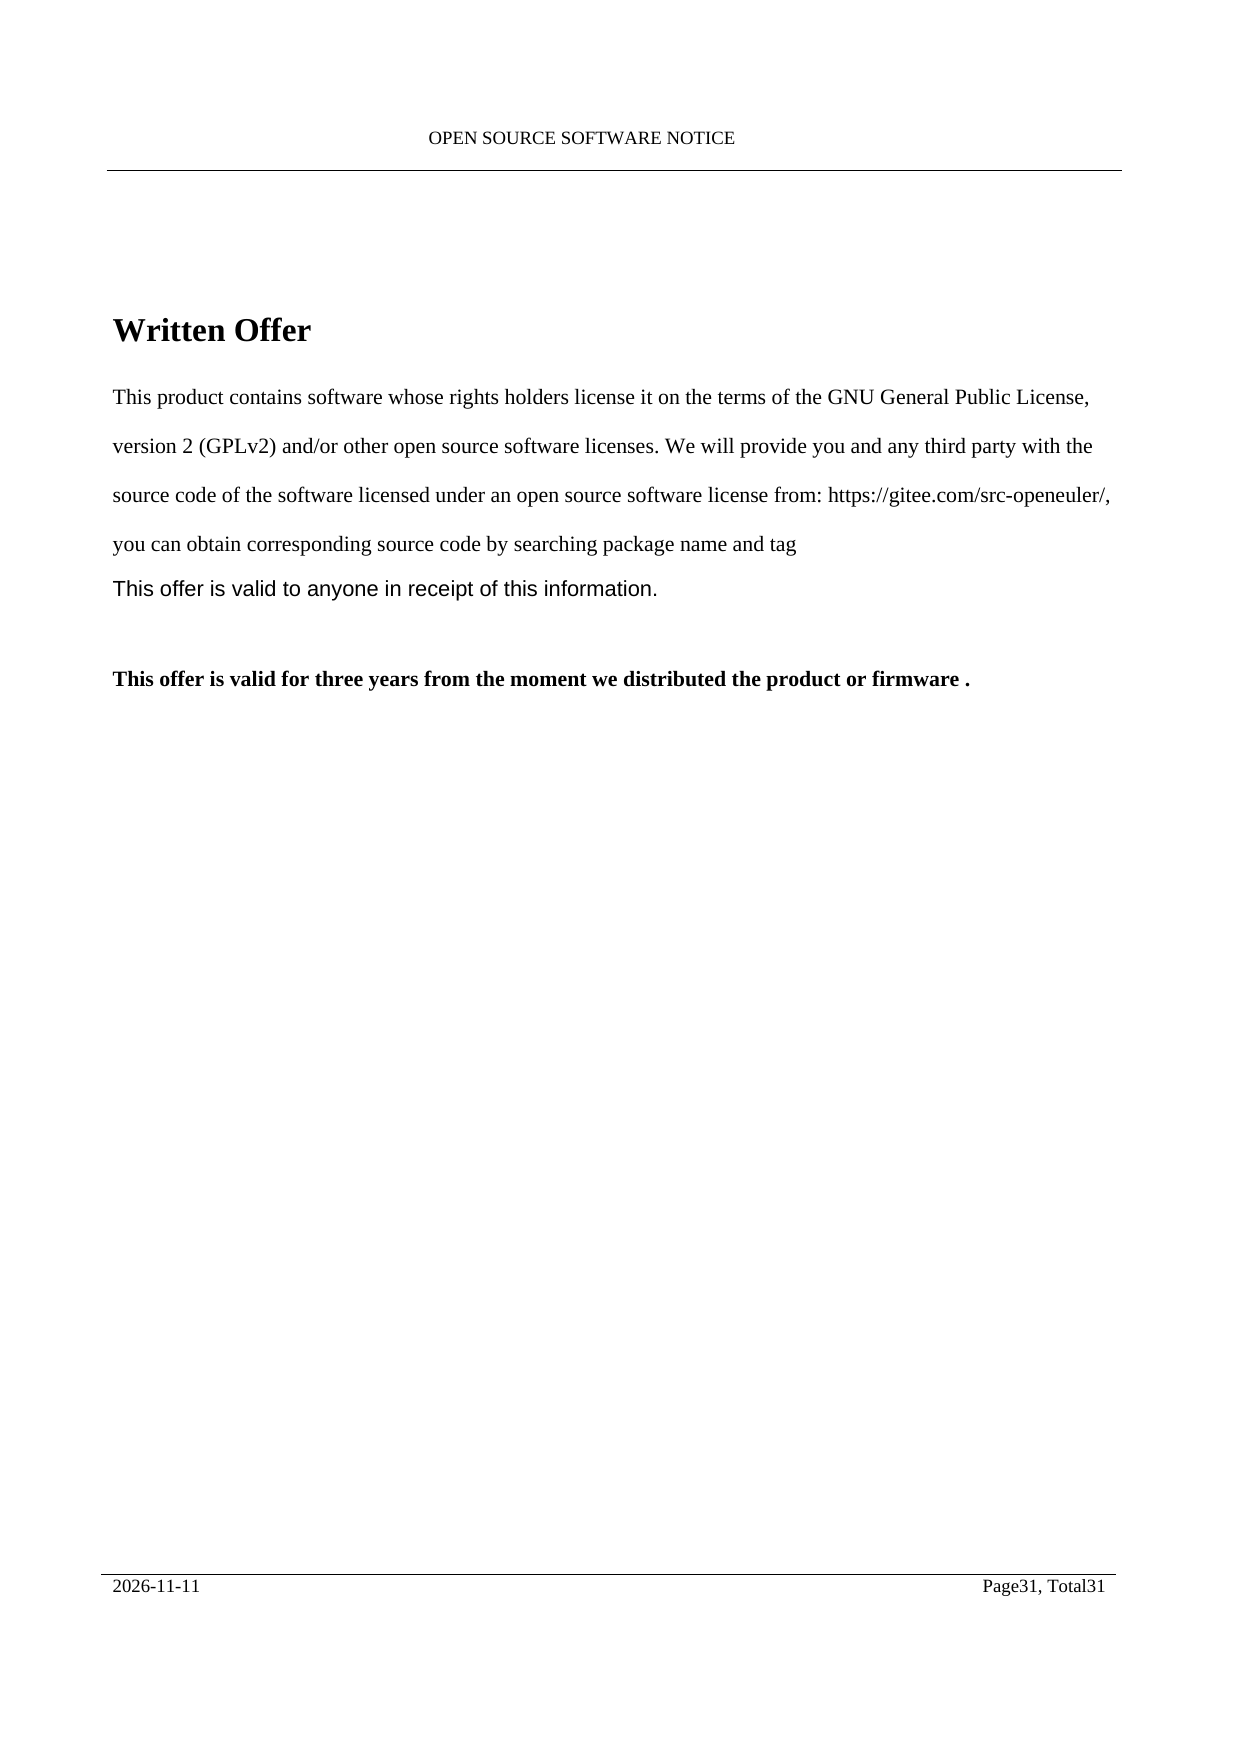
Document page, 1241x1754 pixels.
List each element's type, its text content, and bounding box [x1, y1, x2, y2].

text This product contains software whose rights holders license it on the terms of the GNU General Public License, version 2 (GPLv2) and/or other open source software licenses. We will provide you and any third party with the source code of the software licensed under an open source software license from: https://gitee.com/src-openeuler/, you can obtain corresponding source code by searching package name and tag [112, 381, 1128, 559]
text This offer is valid for three years from the moment we distributed the product or firmware . [112, 662, 1128, 695]
text This offer is valid to anyone in receipt of this information. [112, 572, 1128, 604]
text Written Offer [112, 297, 1128, 362]
